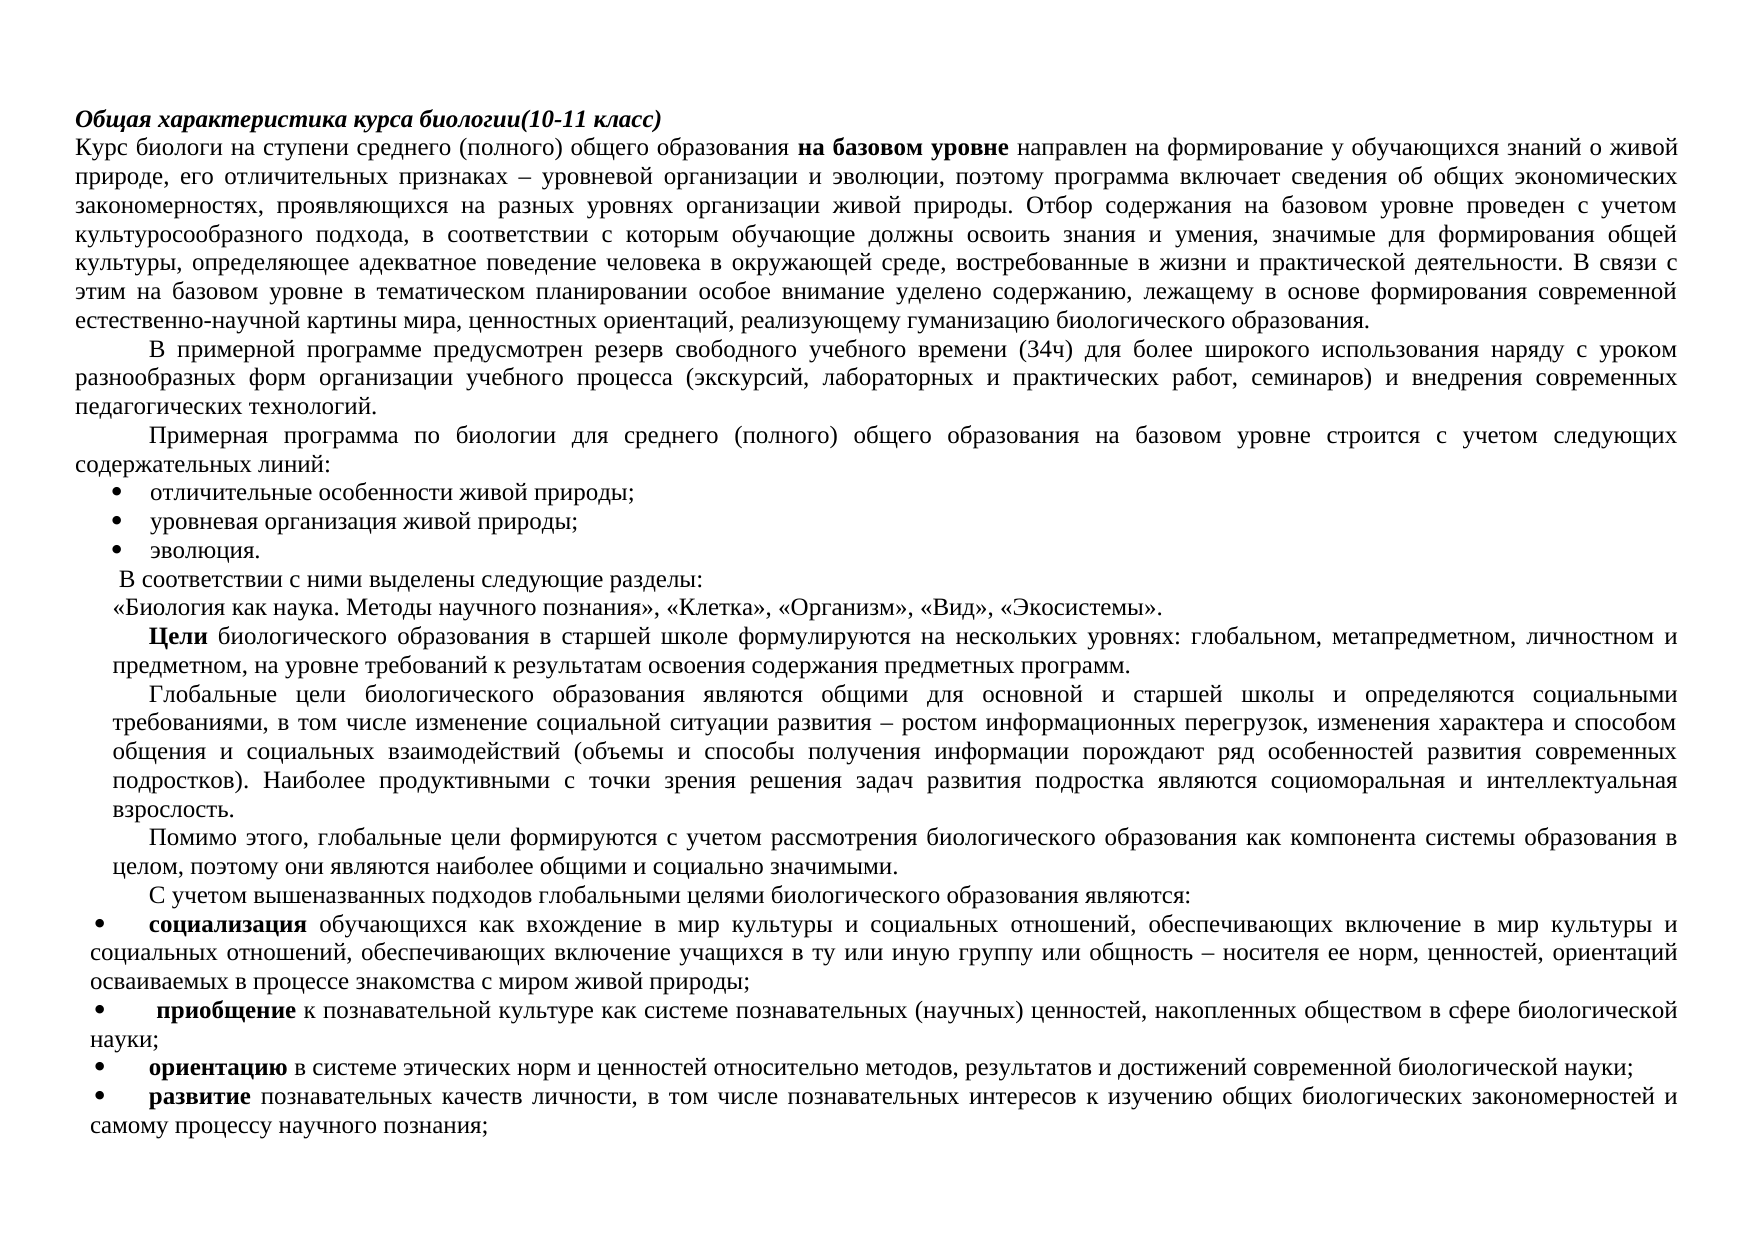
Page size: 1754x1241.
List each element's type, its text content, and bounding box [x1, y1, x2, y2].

text Общая характеристика курса биологии(10-11 класс) [75, 104, 1679, 132]
list приобщение к познавательной культуре как системе познавательных (научных) ценностей, накопленных обществом в сфере биологической науки; [90, 995, 1679, 1052]
list развитие познавательных качеств личности, в том числе познавательных интересов к изучению общих биологических закономерностей и самому процессу научного познания; [90, 1081, 1679, 1139]
text Курс биологи на ступени среднего (полного) общего образования на базовом уровне направлен на формирование у обучающихся знаний о живой природе, его отличительных признаках – уровневой организации и эволюции, поэтому программа включает сведения об общих экономических закономерностях, проявляющихся на разных уровнях организации живой природы. Отбор содержания на базовом уровне проведен с учетом культуросообразного подхода, в соответствии с которым обучающие должны освоить знания и умения, значимые для формирования общей культуры, определяющее адекватное поведение человека в окружающей среде, востребованные в жизни и практической деятельности. В связи с этим на базовом уровне в тематическом планировании особое внимание уделено содержанию, лежащему в основе формирования современной естественно-научной картины мира, ценностных ориентаций, реализующему гуманизацию биологического образования. [75, 132, 1679, 334]
text Помимо этого, глобальные цели формируются с учетом рассмотрения биологического образования как компонента системы образования в целом, поэтому они являются наиболее общими и социально значимыми. [112, 822, 1679, 880]
text «Биология как наука. Методы научного познания», «Клетка», «Организм», «Вид», «Экосистемы». [112, 592, 1679, 621]
text Цели биологического образования в старшей школе формулируются на нескольких уровнях: глобальном, метапредметном, личностном и предметном, на уровне требований к результатам освоения содержания предметных программ. [112, 621, 1679, 679]
list уровневая организация живой природы; [112, 506, 1679, 535]
list ориентацию в системе этических норм и ценностей относительно методов, результатов и достижений современной биологической науки; [90, 1052, 1679, 1081]
list эволюция. [112, 535, 1679, 564]
list социализация обучающихся как вхождение в мир культуры и социальных отношений, обеспечивающих включение в мир культуры и социальных отношений, обеспечивающих включение учащихся в ту или иную группу или общность – носителя ее норм, ценностей, ориентаций осваиваемых в процессе знакомства с миром живой природы; [90, 909, 1679, 995]
text С учетом вышеназванных подходов глобальными целями биологического образования являются: [112, 880, 1679, 909]
text Глобальные цели биологического образования являются общими для основной и старшей школы и определяются социальными требованиями, в том числе изменение социальной ситуации развития – ростом информационных перегрузок, изменения характера и способом общения и социальных взаимодействий (объемы и способы получения информации порождают ряд особенностей развития современных подростков). Наиболее продуктивными с точки зрения решения задач развития подростка являются социоморальная и интеллектуальная взрослость. [112, 679, 1679, 822]
list отличительные особенности живой природы; [112, 477, 1679, 506]
text Примерная программа по биологии для среднего (полного) общего образования на базовом уровне строится с учетом следующих содержательных линий: [75, 420, 1679, 477]
text В примерной программе предусмотрен резерв свободного учебного времени (34ч) для более широкого использования наряду с уроком разнообразных форм организации учебного процесса (экскурсий, лабораторных и практических работ, семинаров) и внедрения современных педагогических технологий. [75, 334, 1679, 420]
text В соответствии с ними выделены следующие разделы: [112, 564, 1679, 592]
